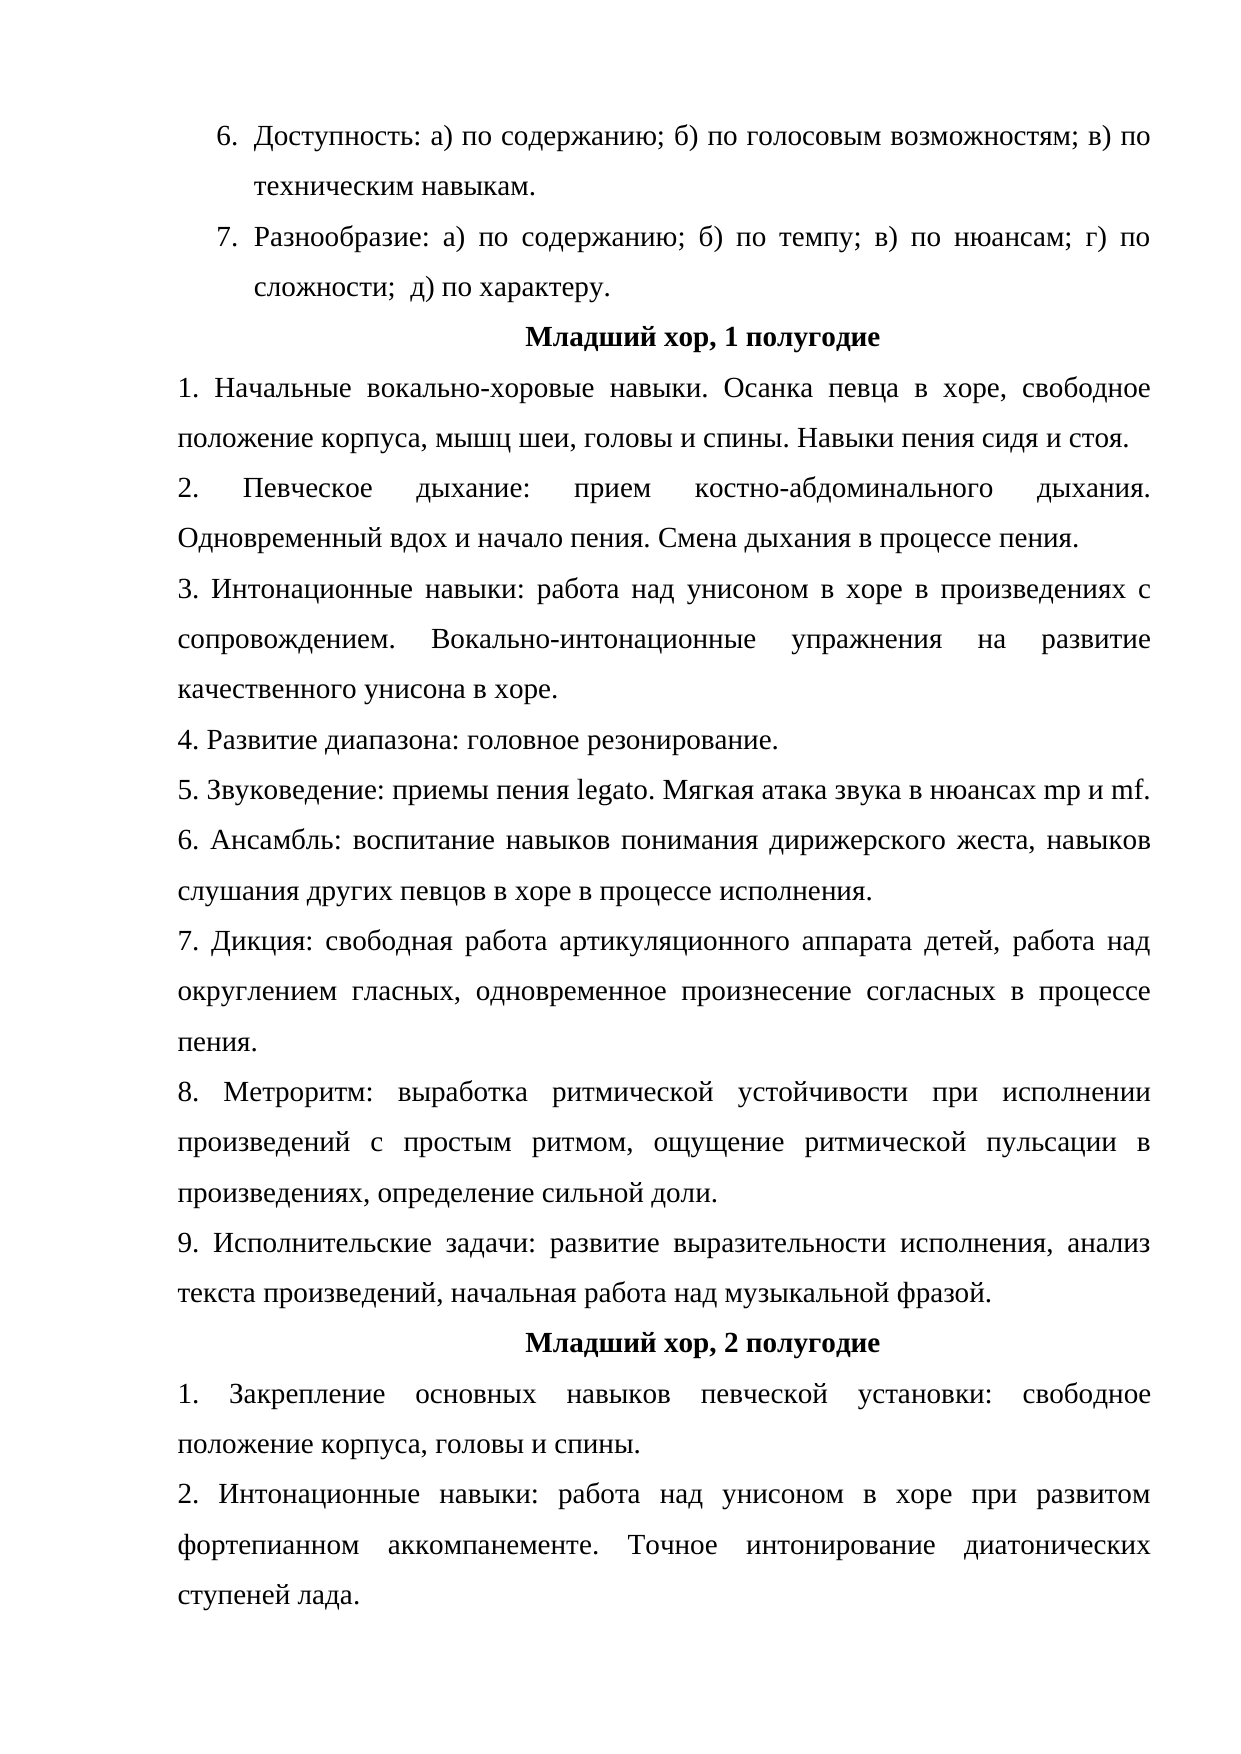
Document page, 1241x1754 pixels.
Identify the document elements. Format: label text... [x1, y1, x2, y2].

text 8. Метроритм: выработка ритмической устойчивости при исполнении произведений с простым ритмом, ощущение ритмической пульсации в произведениях, определение сильной доли. [177, 1074, 1152, 1208]
text 9. Исполнительские задачи: развитие выразительности исполнения, анализ текста произведений, начальная работа над музыкальной фразой. [177, 1225, 1152, 1309]
list Доступность: а) по содержанию; б) по голосовым возможностям; в) по техническим навыкам. [216, 118, 1152, 202]
text 2. Интонационные навыки: работа над унисоном в хоре при развитом фортепианном аккомпанементе. Точное интонирование диатонических ступеней лада. [177, 1477, 1152, 1611]
text 4. Развитие диапазона: головное резонирование. [177, 722, 1152, 755]
list Разнообразие: а) по содержанию; б) по темпу; в) по нюансам; г) по сложности; д) по характеру. [216, 219, 1152, 303]
text 7. Дикция: свободная работа артикуляционного аппарата детей, работа над округлением гласных, одновременное произнесение согласных в процессе пения. [177, 923, 1152, 1057]
list Младший хор, 1 полугодие [254, 319, 1152, 353]
text 1. Закрепление основных навыков певческой установки: свободное положение корпуса, головы и спины. [177, 1376, 1152, 1460]
text 5. Звуковедение: приемы пения legato. Мягкая атака звука в нюансах mp и mf. [177, 772, 1152, 806]
text 2. Певческое дыхание: прием костно-абдоминального дыхания. Одновременный вдох и начало пения. Смена дыхания в процессе пения. [177, 470, 1152, 554]
text 6. Ансамбль: воспитание навыков понимания дирижерского жеста, навыков слушания других певцов в хоре в процессе исполнения. [177, 822, 1152, 906]
text 3. Интонационные навыки: работа над унисоном в хоре в произведениях с сопровождением. Вокально-интонационные упражнения на развитие качественного унисона в хоре. [177, 571, 1152, 705]
list Младший хор, 2 полугодие [254, 1326, 1152, 1359]
text 1. Начальные вокально-хоровые навыки. Осанка певца в хоре, свободное положение корпуса, мышц шеи, головы и спины. Навыки пения сидя и стоя. [177, 370, 1152, 453]
